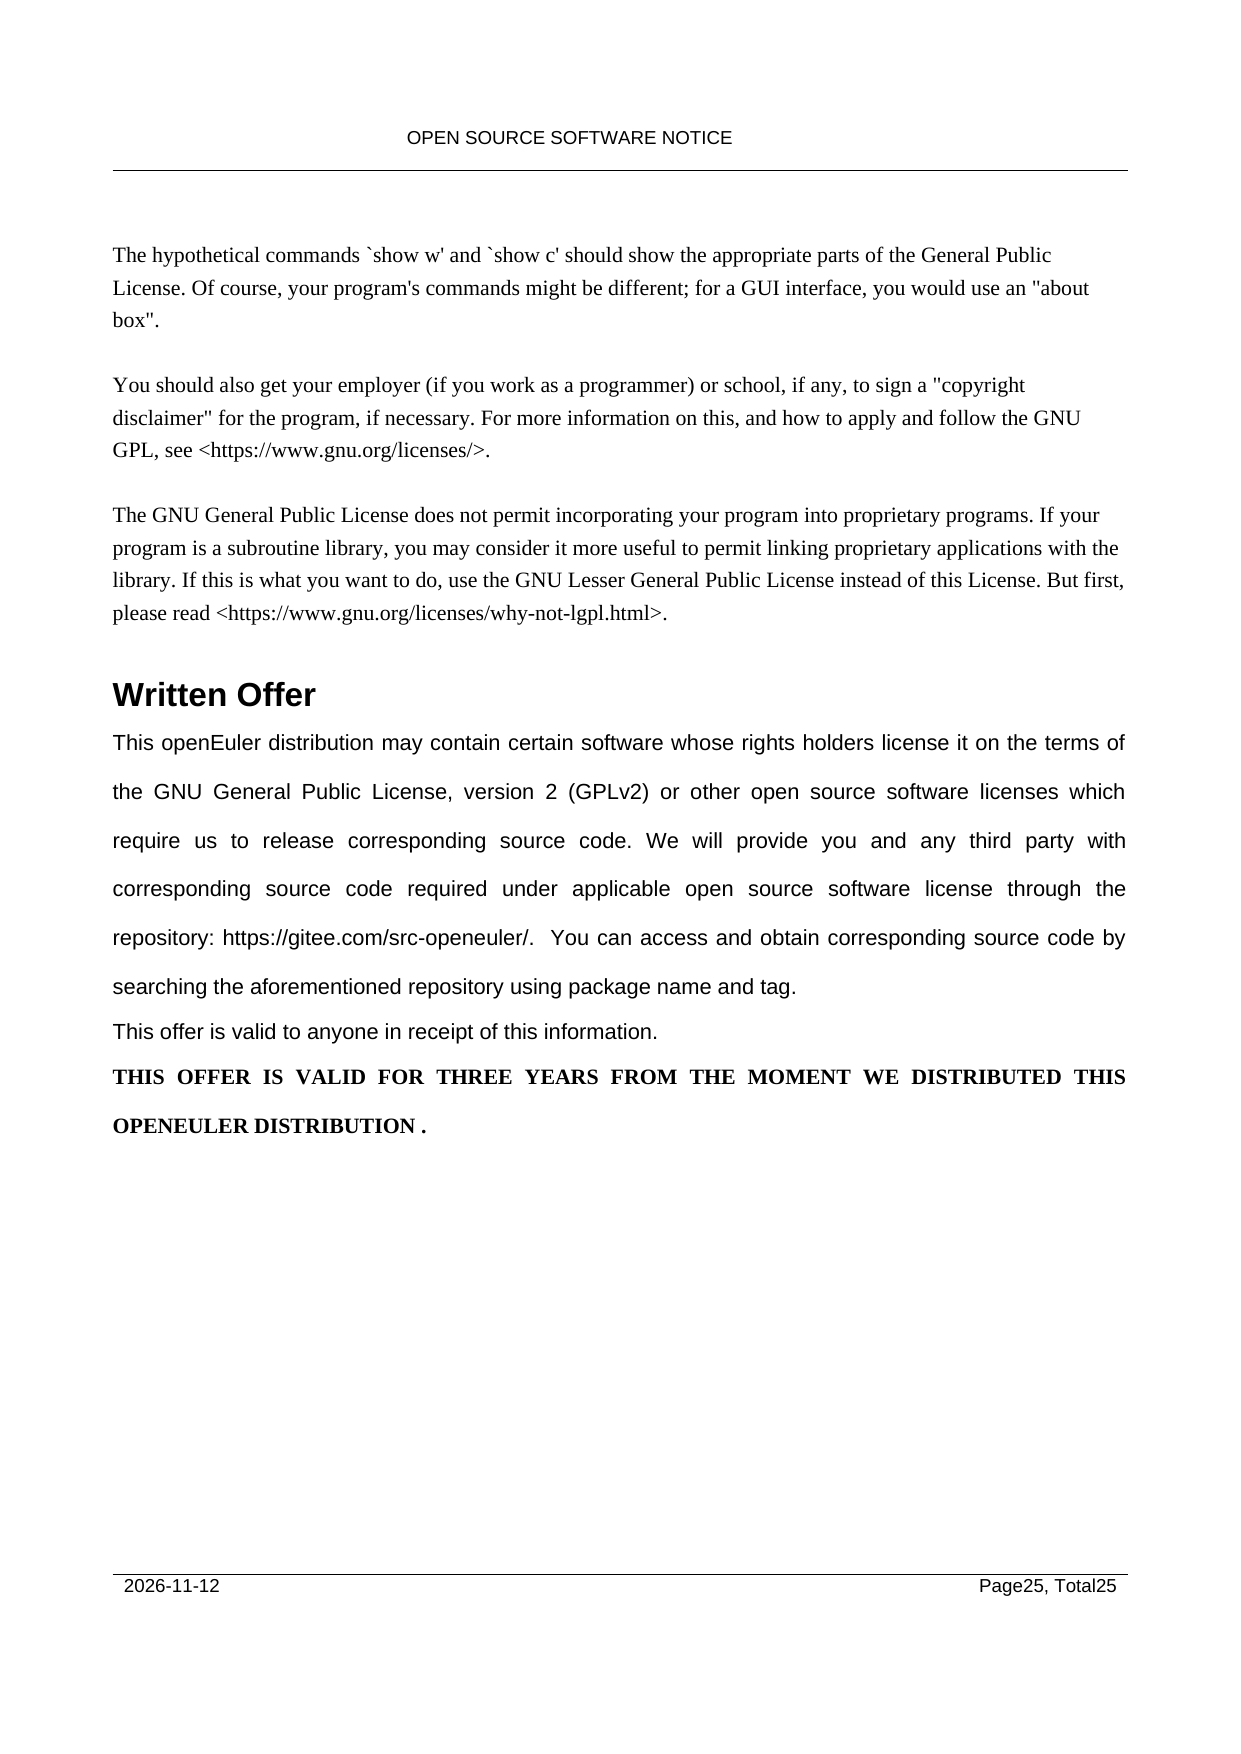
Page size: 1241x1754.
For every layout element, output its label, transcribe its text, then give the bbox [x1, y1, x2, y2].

text You should also get your employer (if you work as a programmer) or school, if any, to sign a "copyright disclaimer" for the program, if necessary. For more information on this, and how to apply and follow the GNU GPL, see <https://www.gnu.org/licenses/>. [112, 369, 1128, 466]
text The GNU General Public License does not permit incorporating your program into proprietary programs. If your program is a subroutine library, you may consider it more useful to permit linking proprietary applications with the library. If this is what you want to do, use the GNU Lesser General Public License instead of this License. But first, please read <https://www.gnu.org/licenses/why-not-lgpl.html>. [112, 499, 1128, 629]
text The hypothetical commands `show w' and `show c' should show the appropriate parts of the General Public License. Of course, your program's commands might be different; for a GUI interface, you would use an "about box". [112, 239, 1128, 336]
text This offer is valid to anyone in receipt of this information. [112, 1015, 1128, 1048]
text Written Offer [112, 661, 1128, 726]
text This openEuler distribution may contain certain software whose rights holders license it on the terms of the GNU General Public License, version 2 (GPLv2) or other open source software licenses which require us to release corresponding source code. We will provide you and any third party with corresponding source code required under applicable open source software license through the repository: https://gitee.com/src-openeuler/. You can access and obtain corresponding source code by searching the aforementioned repository using package name and tag. [112, 726, 1128, 1003]
text THIS OFFER IS VALID FOR THREE YEARS FROM THE MOMENT WE DISTRIBUTED THIS OPENEULER DISTRIBUTION . [112, 1060, 1128, 1142]
